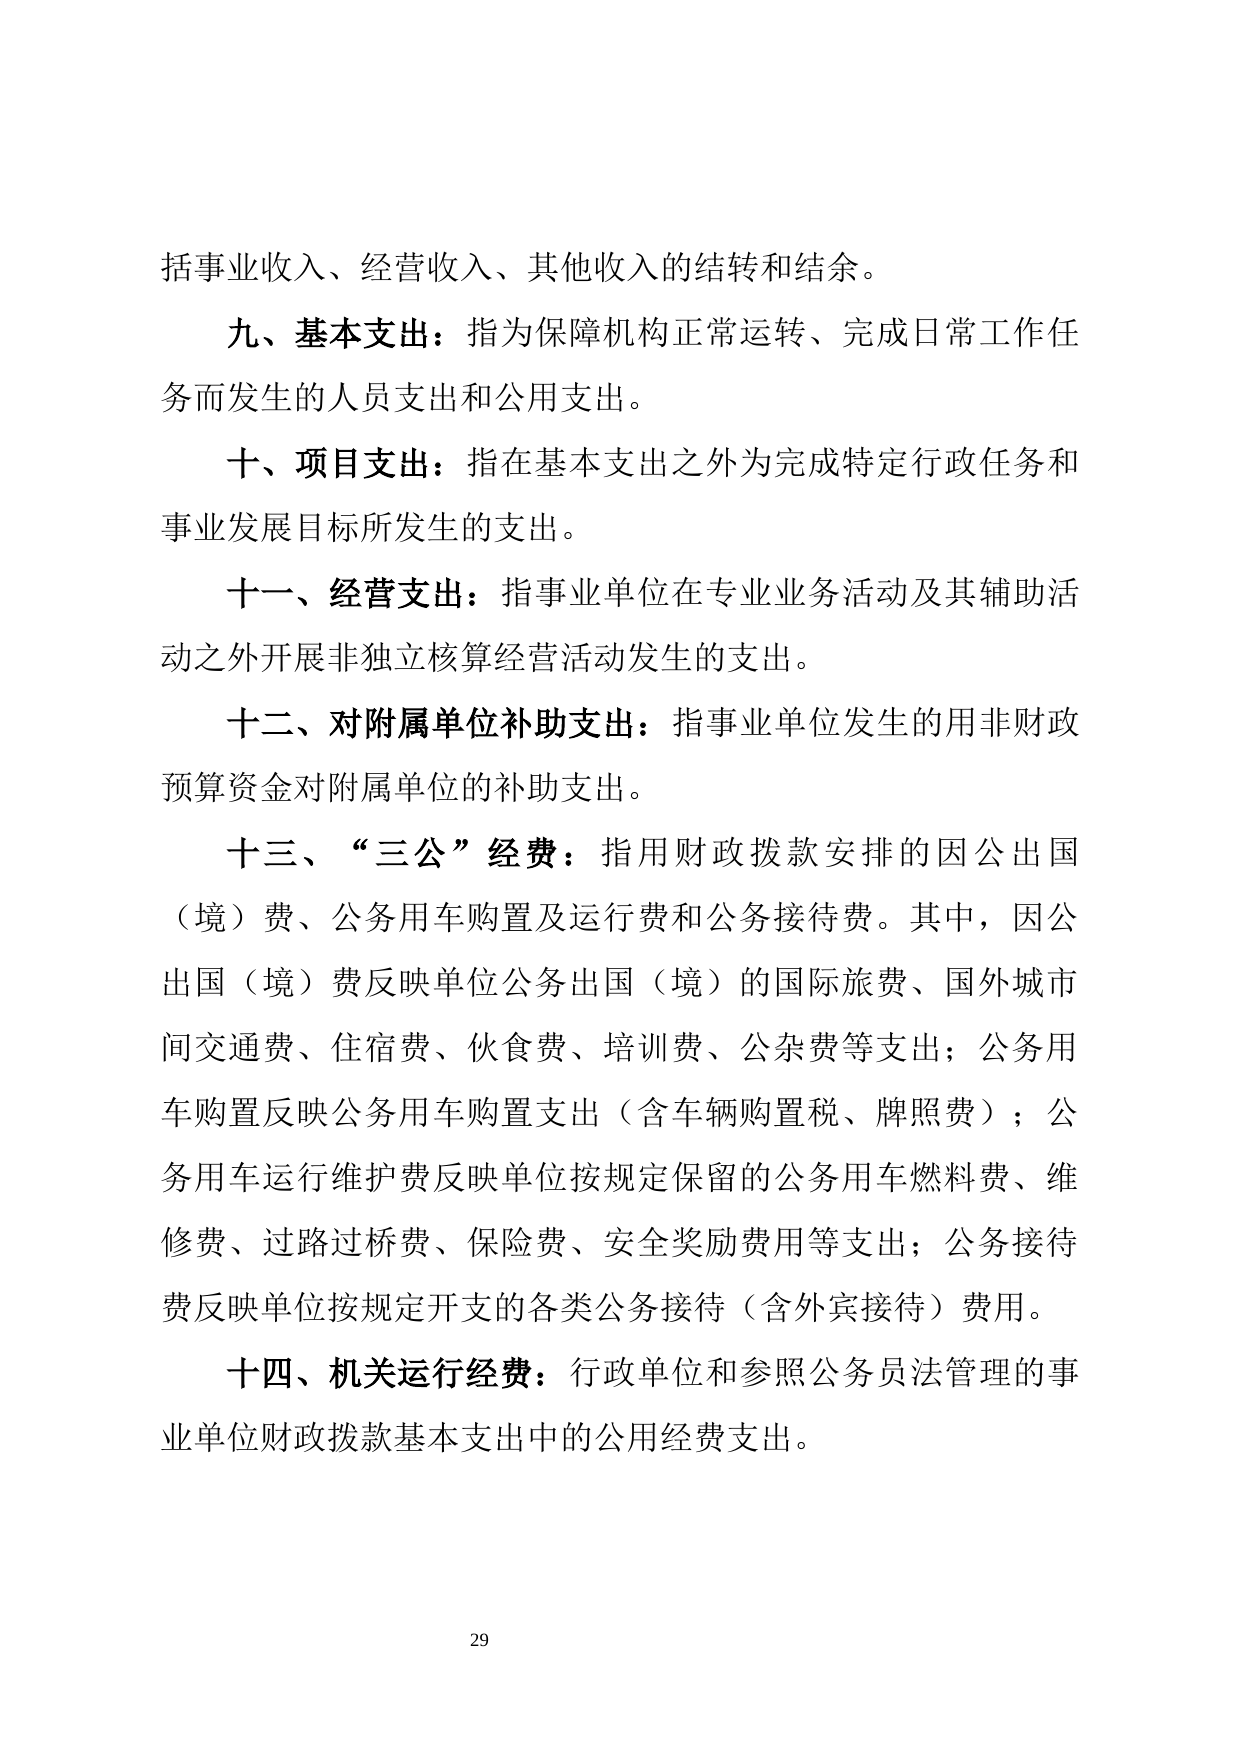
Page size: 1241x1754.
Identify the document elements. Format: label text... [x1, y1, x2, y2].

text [159, 233, 1081, 298]
text 十、项目支出：指在基本支出之外为完成特定行政任务和事业发展目标所发生的支出。 [159, 428, 1081, 558]
text 十一、经营支出：指事业单位在专业业务活动及其辅助活动之外开展非独立核算经营活动发生的支出。 [159, 558, 1081, 688]
text 十二、对附属单位补助支出：指事业单位发生的用非财政预算资金对附属单位的补助支出。 [159, 688, 1081, 818]
text 九、基本支出：指为保障机构正常运转、完成日常工作任务而发生的人员支出和公用支出。 [159, 298, 1081, 428]
text 十三、“三公”经费：指用财政拨款安排的因公出国（境）费、公务用车购置及运行费和公务接待费。其中，因公出国（境）费反映单位公务出国（境）的国际旅费、国外城市间交通费、住宿费、伙食费、培训费、公杂费等支出；公务用车购置反映公务用车购置支出（含车辆购置税、牌照费）；公务用车运行维护费反映单位按规定保留的公务用车燃料费、维修费、过路过桥费、保险费、安全奖励费用等支出；公务接待费反映单位按规定开支的各类公务接待（含外宾接待）费用。 [159, 818, 1081, 1338]
text 十四、机关运行经费：行政单位和参照公务员法管理的事业单位财政拨款基本支出中的公用经费支出。 [159, 1338, 1081, 1468]
